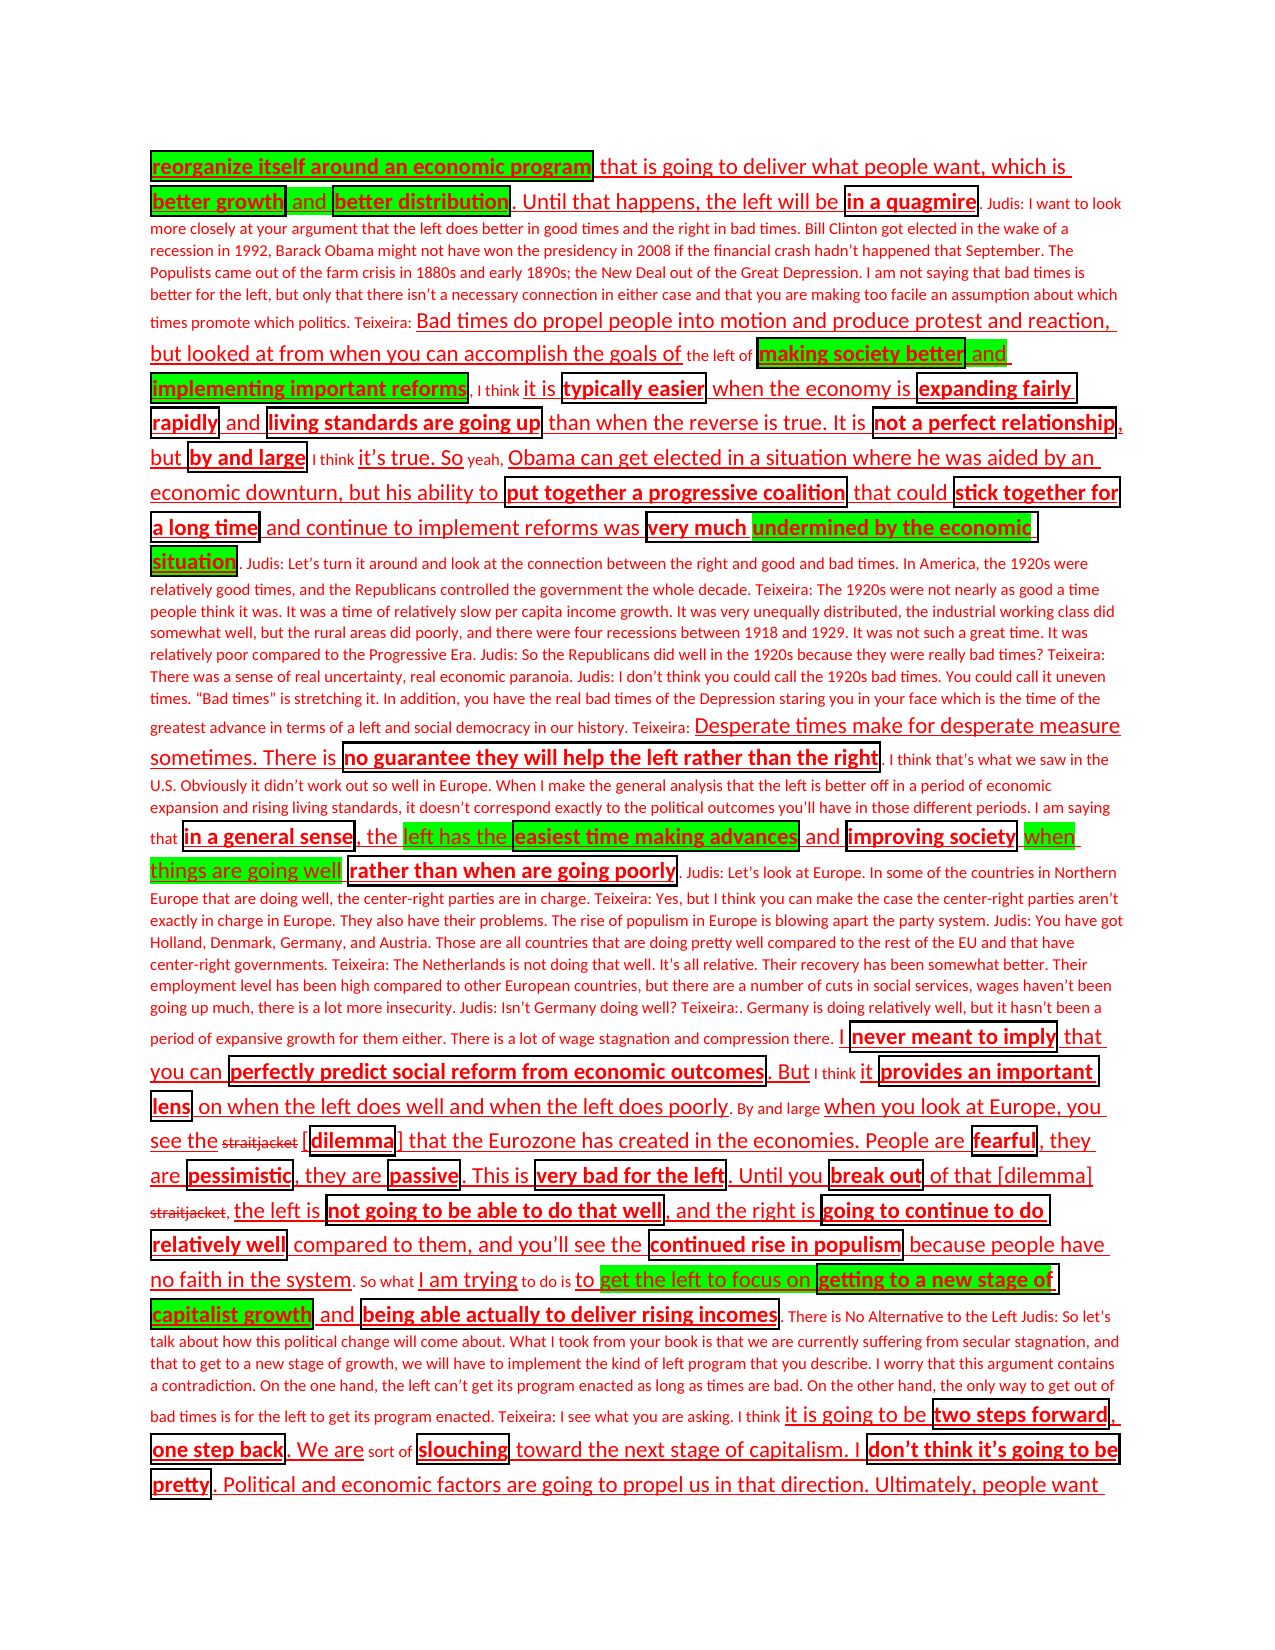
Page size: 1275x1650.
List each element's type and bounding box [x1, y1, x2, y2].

text [150, 150, 1125, 1500]
